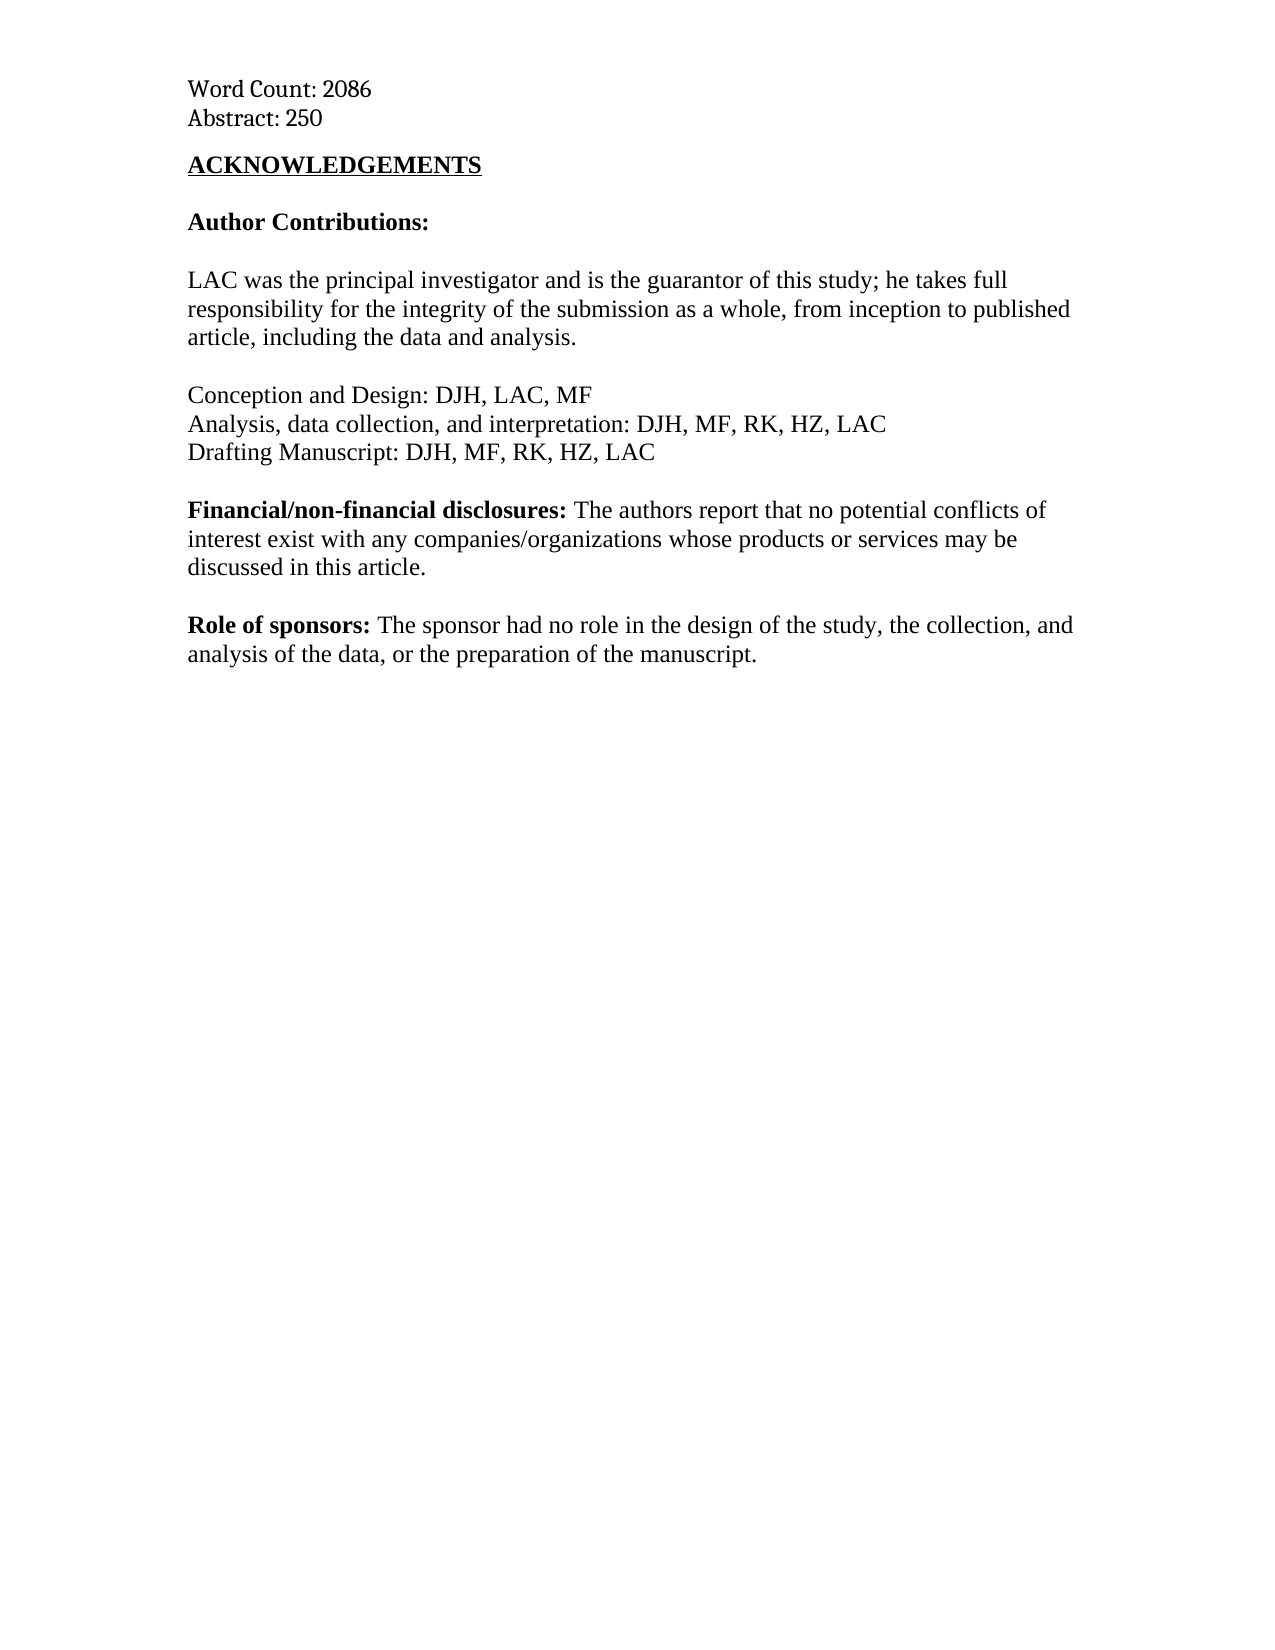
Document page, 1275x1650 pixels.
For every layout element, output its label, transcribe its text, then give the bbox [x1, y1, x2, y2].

text Role of sponsors: The sponsor had no role in the design of the study, the collection, and analysis of the data, or the preparation of the manuscript. [187, 610, 1087, 667]
text LAC was the principal investigator and is the guarantor of this study; he takes full responsibility for the integrity of the submission as a whole, from inception to published article, including the data and analysis. [187, 265, 1087, 351]
text Financial/non-financial disclosures: The authors report that no potential conflicts of interest exist with any companies/organizations whose products or services may be discussed in this article. [187, 495, 1087, 581]
text Author Contributions: [187, 207, 1087, 236]
text Drafting Manuscript: DJH, MF, RK, HZ, LAC [187, 437, 1087, 466]
text ACKNOWLEDGEMENTS [187, 150, 1087, 179]
text Conception and Design: DJH, LAC, MF [187, 380, 1087, 409]
text Analysis, data collection, and interpretation: DJH, MF, RK, HZ, LAC [187, 409, 1087, 437]
